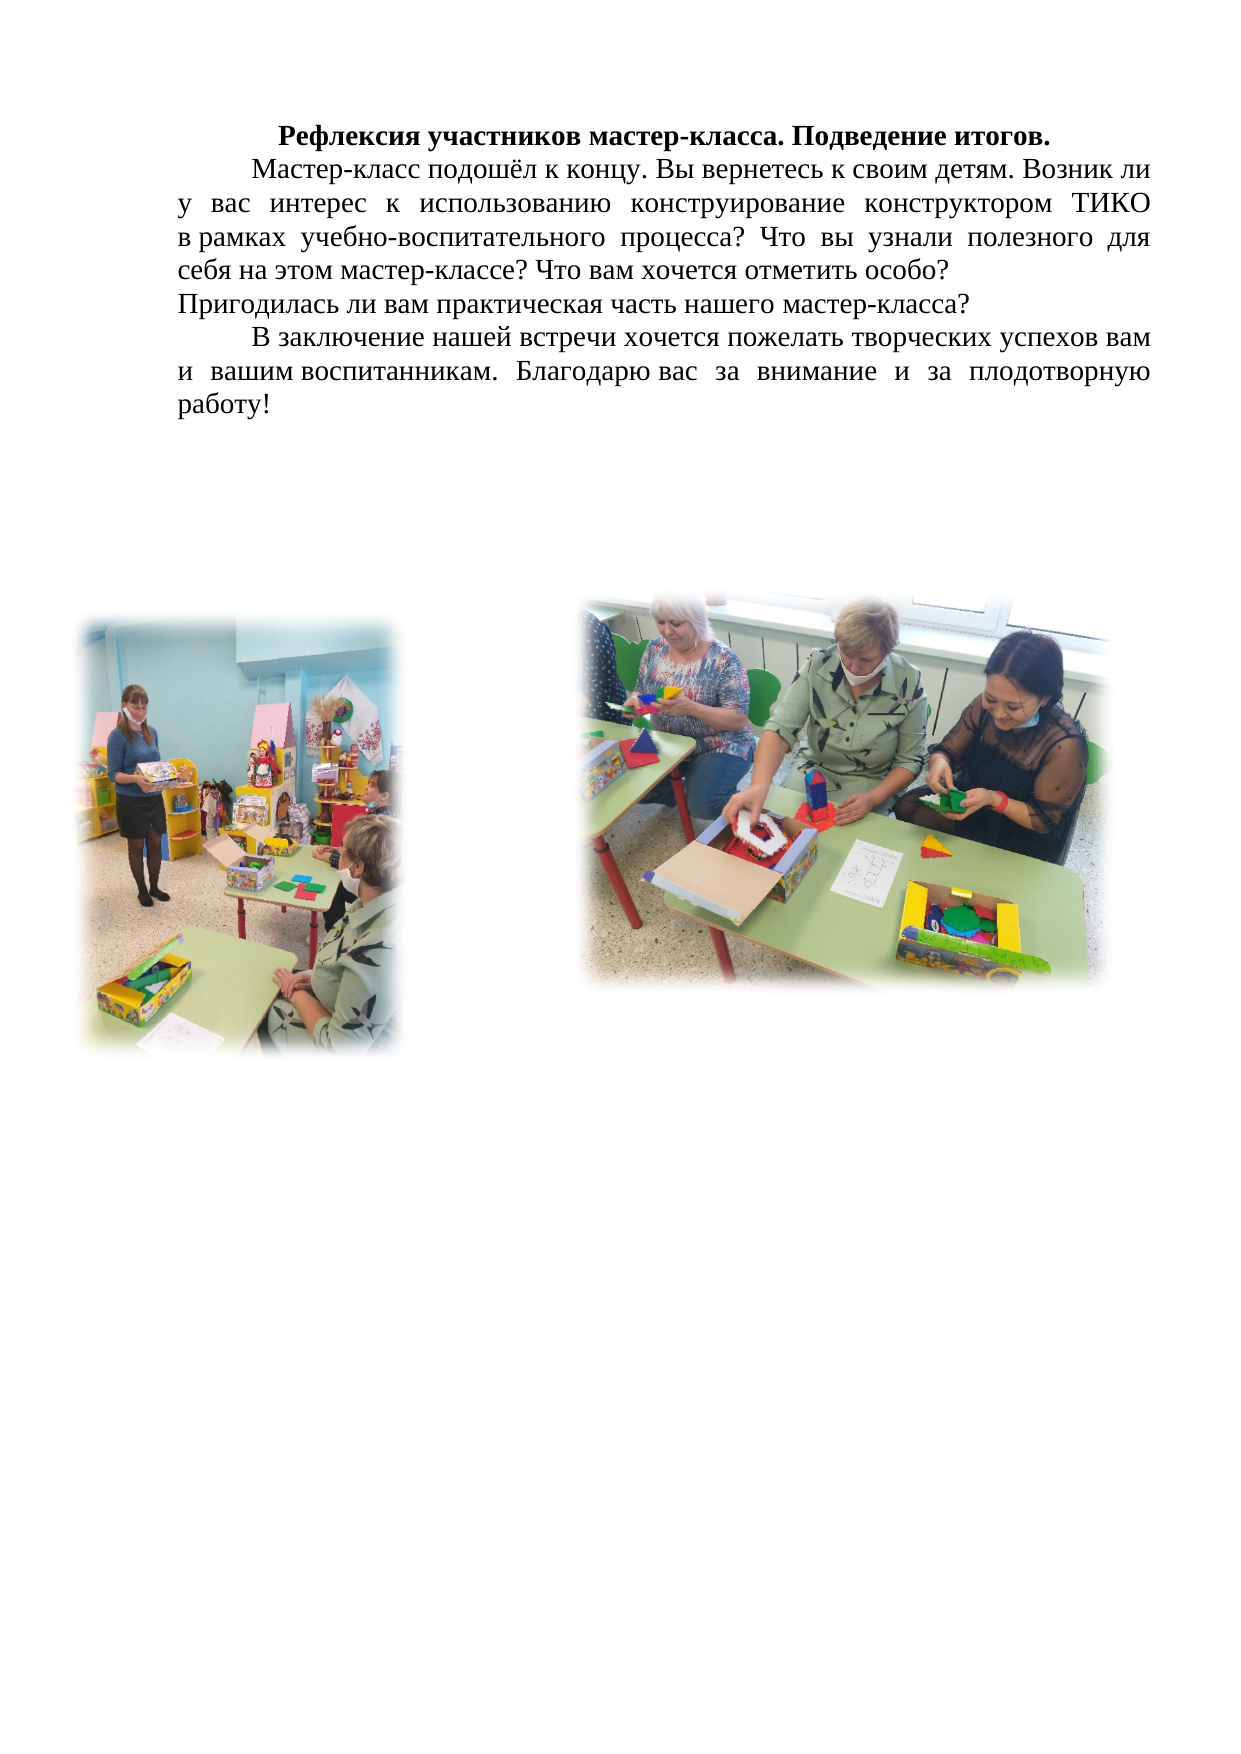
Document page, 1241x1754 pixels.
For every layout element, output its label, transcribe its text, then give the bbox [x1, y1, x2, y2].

text В заключение нашей встречи хочется пожелать творческих успехов вам и вашим воспитанникам. Благодарю вас за внимание и за плодотворную работу! [177, 319, 1152, 420]
picture [602, 617, 1088, 967]
text Пригодилась ли вам практическая часть нашего мастер-класса? [177, 286, 1152, 319]
text Мастер-класс подошёл к концу. Вы вернетесь к своим детям. Возник ли у вас интерес к использованию конструирование конструктором ТИКО в рамках учебно-воспитательного процесса? Что вы узнали полезного для себя на этом мастер-классе? Что вам хочется отметить особо? [177, 152, 1152, 286]
text Рефлексия участников мастер-класса. Подведение итогов. [177, 118, 1152, 152]
picture [99, 638, 380, 1032]
